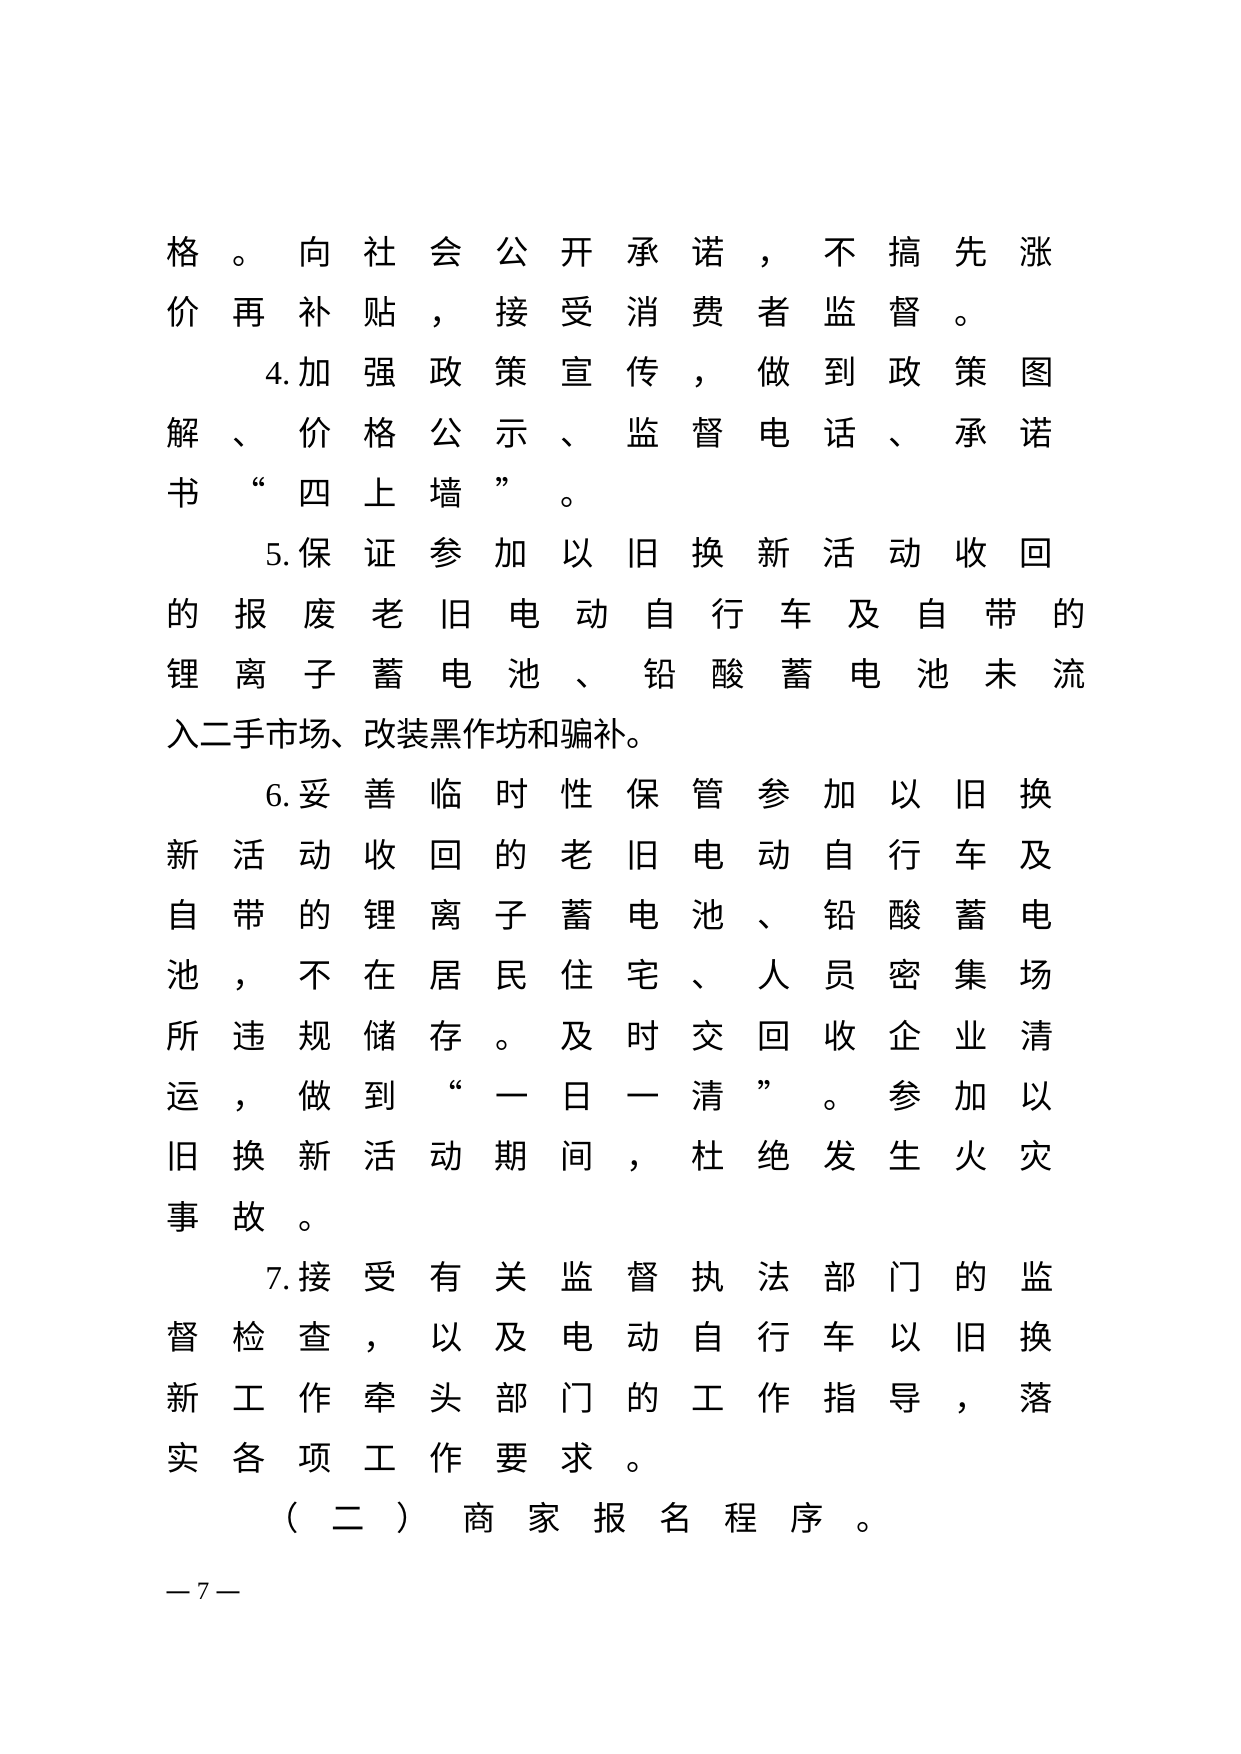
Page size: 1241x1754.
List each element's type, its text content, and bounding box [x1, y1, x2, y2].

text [167, 219, 1085, 340]
text 4.加强政策宣传，做到政策图解、价格公示、监督电话、承诺书“四上墙”。 [167, 340, 1085, 521]
text 5.保证参加以旧换新活动收回的报废老旧电动自行车及自带的锂离子蓄电池、铅酸蓄电池未流入二手市场、改装黑作坊和骗补。 [167, 521, 1085, 762]
text 7.接受有关监督执法部门的监督检查，以及电动自行车以旧换新工作牵头部门的工作指导，落实各项工作要求。 [167, 1245, 1085, 1486]
text （二）商家报名程序。 [167, 1486, 1085, 1546]
text 6.妥善临时性保管参加以旧换新活动收回的老旧电动自行车及自带的锂离子蓄电池、铅酸蓄电池，不在居民住宅、人员密集场所违规储存。及时交回收企业清运，做到“一日一清”。参加以旧换新活动期间，杜绝发生火灾事故。 [167, 762, 1085, 1245]
